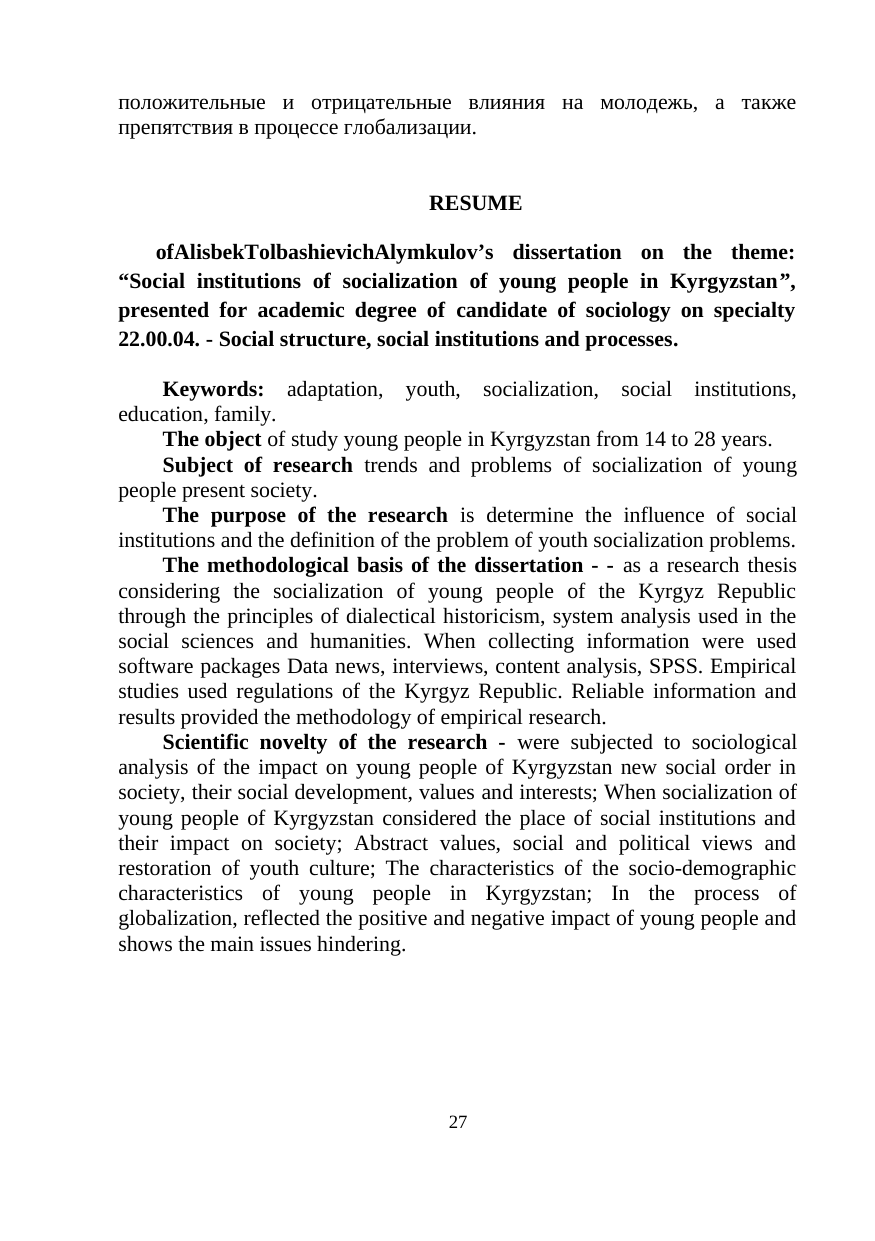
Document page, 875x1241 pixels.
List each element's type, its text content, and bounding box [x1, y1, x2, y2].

text The object of study young people in Kyrgyzstan from 14 to 28 years. [118, 426, 797, 452]
text Subject of research trends and problems of socialization of young people present society. [118, 452, 797, 502]
text The purpose of the research is determine the influence of social institutions and the definition of the problem of youth socialization problems. [118, 502, 797, 552]
text The methodological basis of the dissertation - - as a research thesis considering the socialization of young people of the Kyrgyz Republic through the principles of dialectical historicism, system analysis used in the social sciences and humanities. When collecting information were used software packages Data news, interviews, content analysis, SPSS. Empirical studies used regulations of the Kyrgyz Republic. Reliable information and results provided the methodology of empirical research. [118, 552, 797, 729]
text Scientific novelty of the research - were subjected to sociological analysis of the impact on young people of Kyrgyzstan new social order in society, their social development, values ​​and interests; When socialization of young people of Kyrgyzstan considered the place of social institutions and their impact on society; Abstract values, social and political views and restoration of youth culture; The characteristics of the socio-demographic characteristics of young people in Kyrgyzstan; In the process of globalization, reflected the positive and negative impact of young people and shows the main issues hindering. [118, 729, 797, 956]
text RESUME [118, 189, 796, 215]
text ofAlisbekTolbashievichAlymkulov’s dissertation on the theme: “Social institutions of socialization of young people in Kyrgyzstan”, presented for academic degree of candidate of sociology on specialty 22.00.04. - Social structure, social institutions and processes. [118, 239, 796, 351]
text Keywords: adaptation, youth, socialization, social institutions, education, family. [118, 376, 797, 426]
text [118, 89, 797, 139]
